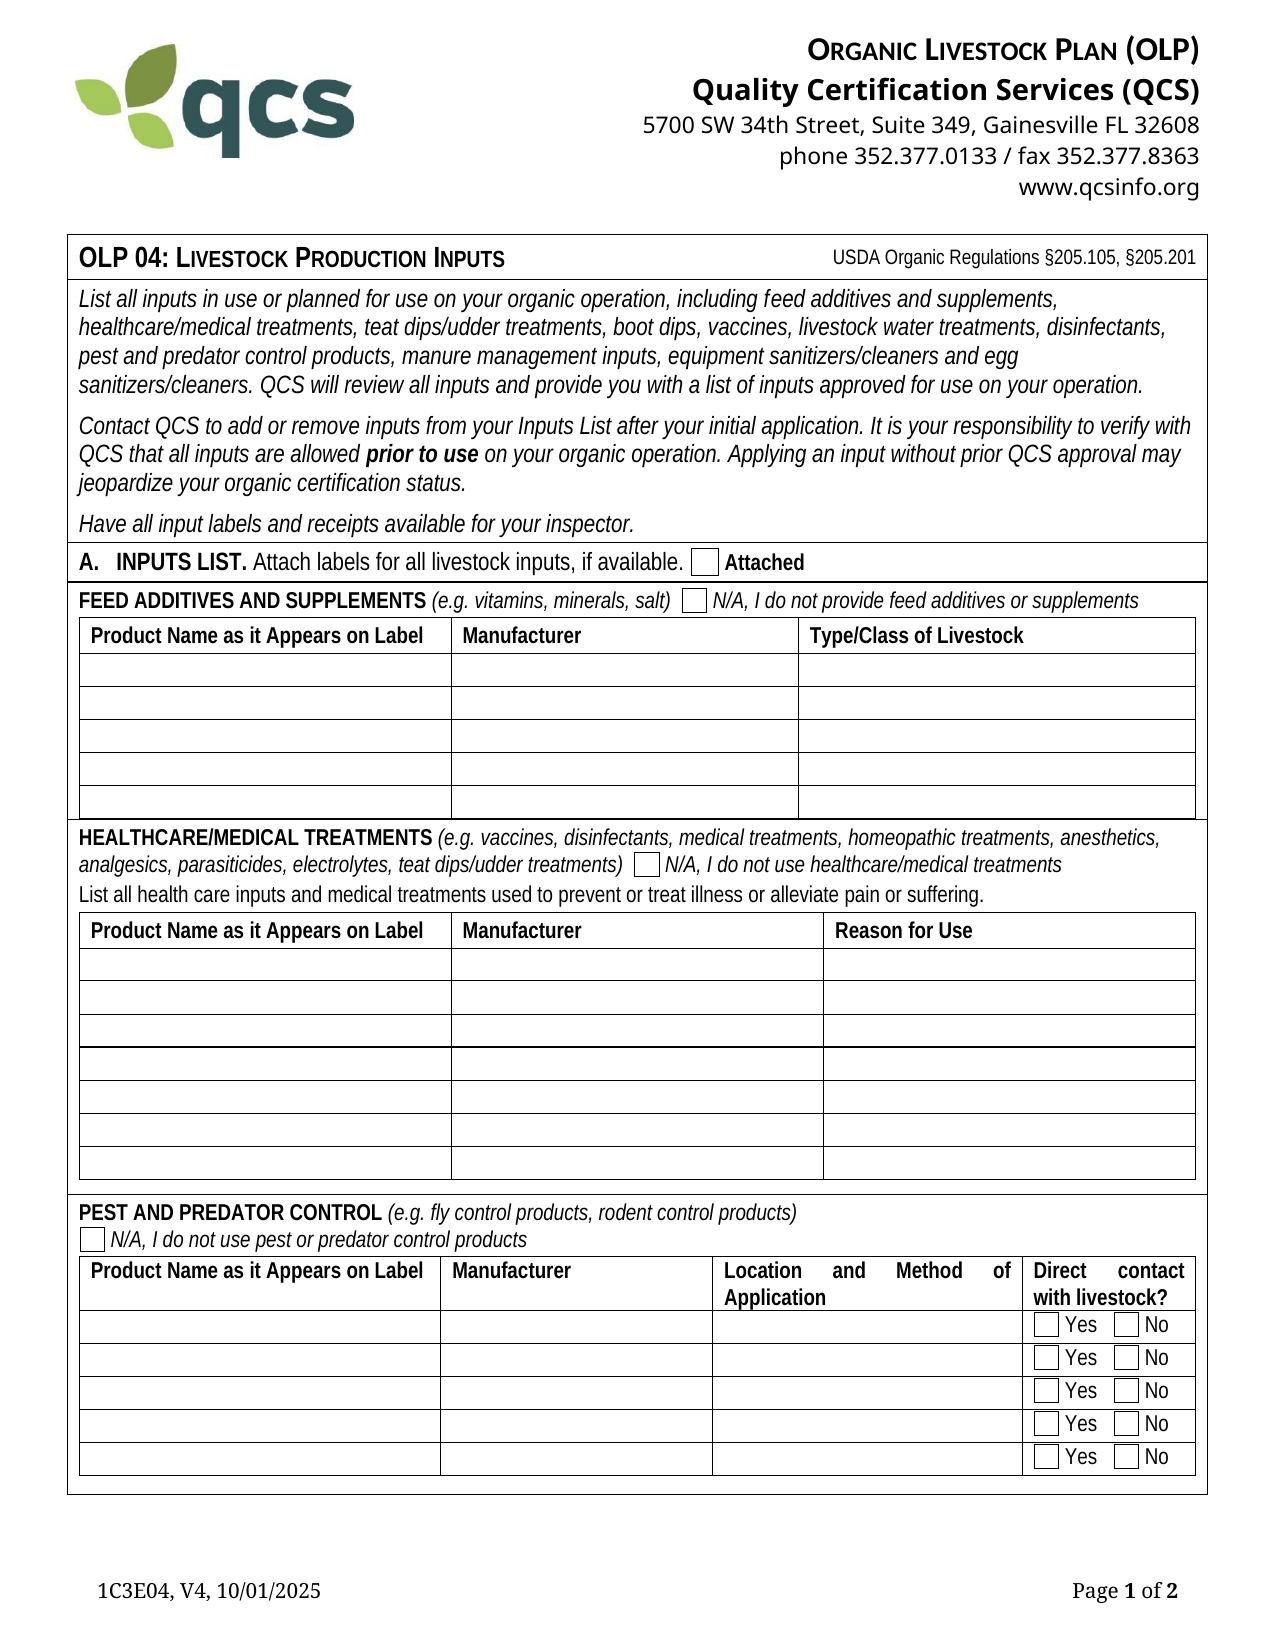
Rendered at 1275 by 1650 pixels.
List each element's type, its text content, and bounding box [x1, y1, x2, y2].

table_cell PEST AND PREDATOR CONTROL (e.g. fly control products, rodent control products) N/A, I do not use pest or predator control products [68, 1195, 1207, 1494]
table_cell FEED ADDITIVES AND SUPPLEMENTS (e.g. vitamins, minerals, salt) N/A, I do not provide feed additives or supplements [68, 583, 1207, 819]
table_cell INPUTS LIST. Attach labels for all livestock inputs, if available. Attached [68, 543, 1207, 581]
table_cell HEALTHCARE/MEDICAL TREATMENTS (e.g. vaccines, disinfectants, medical treatments, homeopathic treatments, anesthetics, analgesics, parasiticides, electrolytes, teat dips/udder treatments) N/A, I do not use healthcare/medical treatments List all health care inputs and medical treatments used to prevent or treat illness or alleviate pain or suffering. [68, 820, 1207, 1194]
table_header USDA Organic Regulations §205.105, §205.201 [638, 235, 1207, 278]
table_header OLP 04: Livestock Production Inputs [68, 235, 637, 278]
picture [75, 44, 354, 158]
table_cell List all inputs in use or planned for use on your organic operation, including feed additives and supplements, healthcare/medical treatments, teat dips/udder treatments, boot dips, vaccines, livestock water treatments, disinfectants, pest and predator control products, manure management inputs, equipment sanitizers/cleaners and egg sanitizers/cleaners. QCS will review all inputs and provide you with a list of inputs approved for use on your operation. Contact QCS to add or remove inputs from your Inputs List after your initial application. It is your responsibility to verify with QCS that all inputs are allowed prior to use on your organic operation. Applying an input without prior QCS approval may jeopardize your organic certification status. Have all input labels and receipts available for your inspector. [68, 280, 1207, 542]
